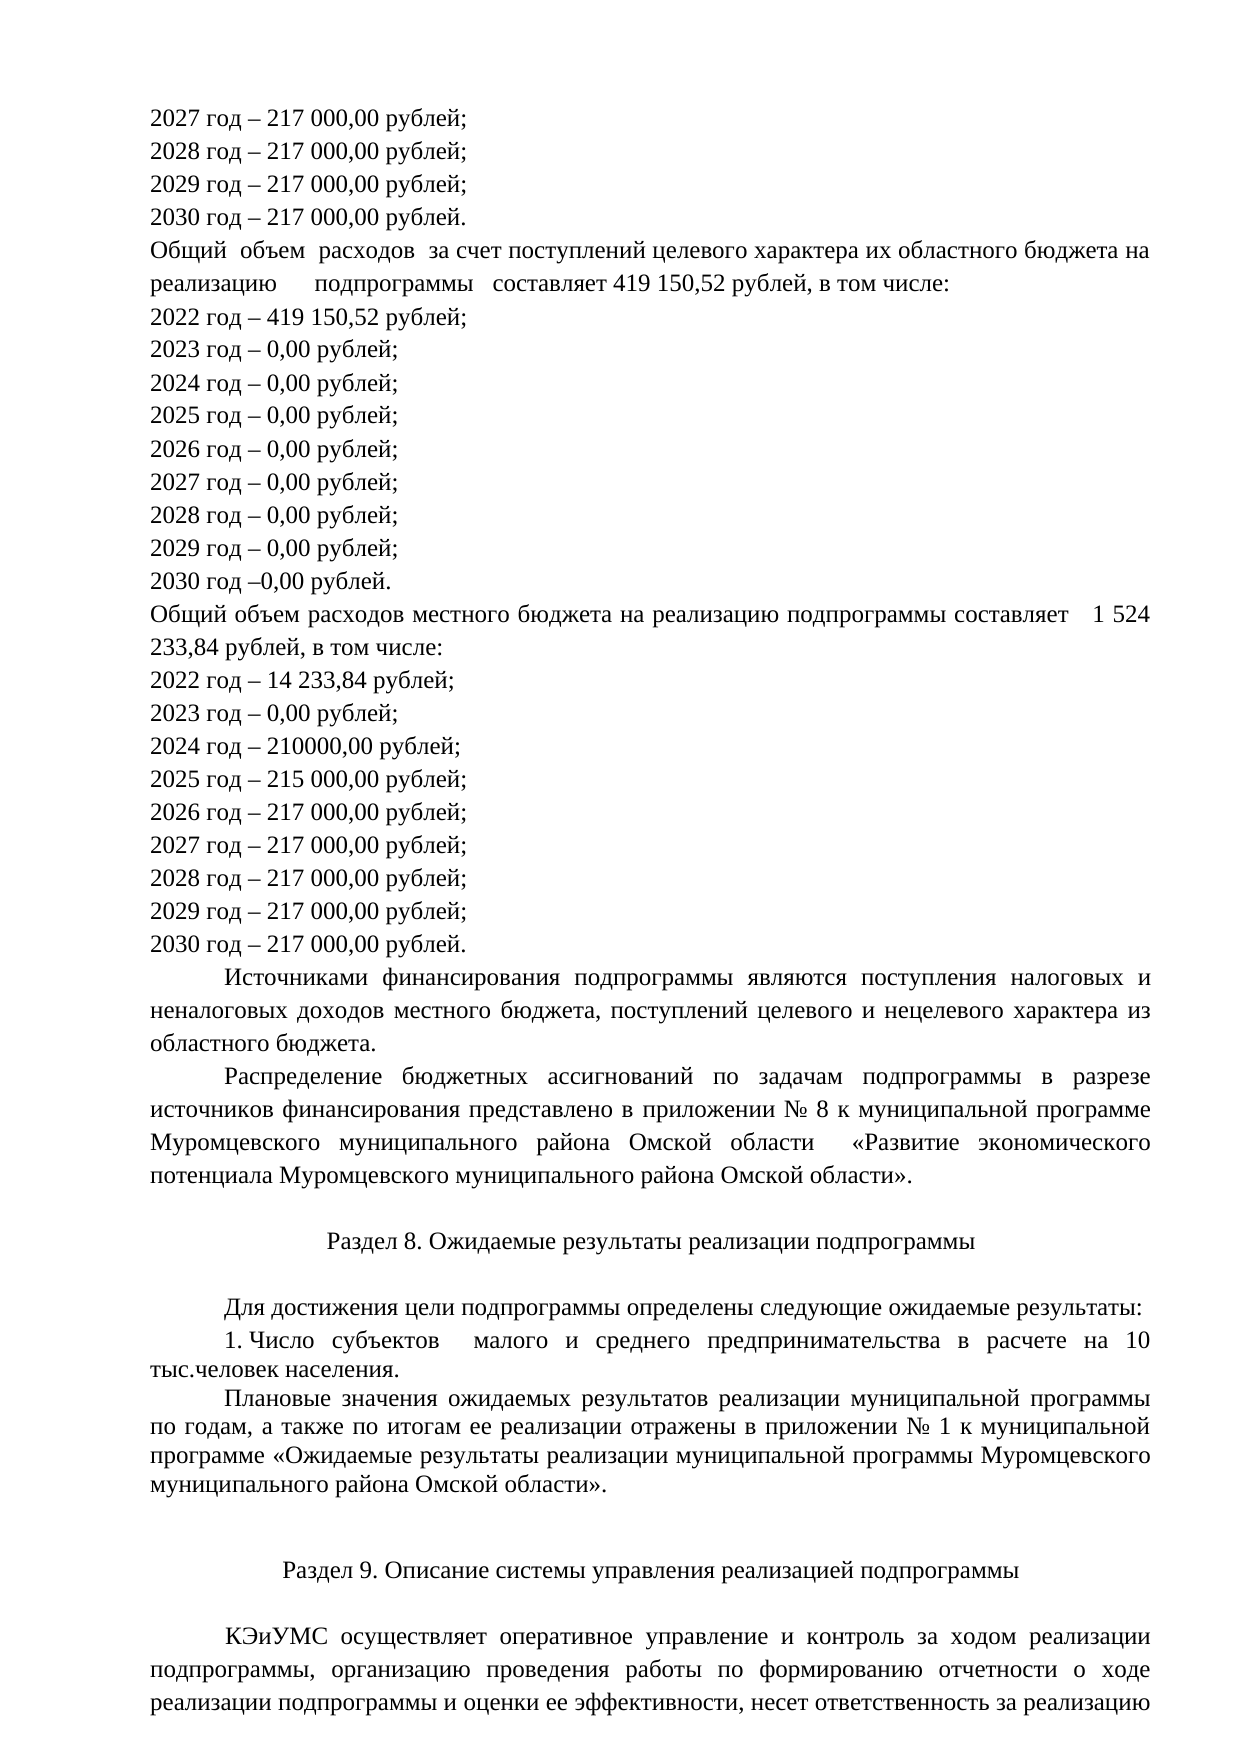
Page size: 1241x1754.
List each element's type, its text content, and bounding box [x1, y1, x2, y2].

text 2030 год – 217 000,00 рублей. [150, 929, 1152, 958]
text 2029 год – 217 000,00 рублей; [150, 169, 1152, 198]
text 2029 год – 217 000,00 рублей; [150, 896, 1152, 925]
text 2029 год – 0,00 рублей; [150, 533, 1152, 561]
text 2028 год – 217 000,00 рублей; [150, 863, 1152, 892]
text Источниками финансирования подпрограммы являются поступления налоговых и неналоговых доходов местного бюджета, поступлений целевого и нецелевого характера из областного бюджета. [150, 962, 1152, 1057]
text 2030 год –0,00 рублей. [150, 566, 1152, 594]
text 2024 год – 0,00 рублей; [150, 368, 1152, 396]
text Раздел 8. Ожидаемые результаты реализации подпрограммы [150, 1226, 1152, 1255]
text 2022 год – 419 150,52 рублей; [150, 302, 1152, 330]
text Общий объем расходов местного бюджета на реализацию подпрограммы составляет 1 524 233,84 рублей, в том числе: [150, 599, 1152, 661]
text 1. Число субъектов малого и среднего предпринимательства в расчете на 10 тыс.человек населения. [150, 1325, 1152, 1383]
text Общий объем расходов за счет поступлений целевого характера их областного бюджета на реализацию подпрограммы составляет 419 150,52 рублей, в том числе: [150, 236, 1152, 297]
text 2026 год – 217 000,00 рублей; [150, 797, 1152, 826]
text 2028 год – 217 000,00 рублей; [150, 136, 1152, 165]
text 2027 год – 0,00 рублей; [150, 467, 1152, 495]
text 2027 год – 217 000,00 рублей; [150, 830, 1152, 859]
text 2027 год – 217 000,00 рублей; [150, 103, 1152, 132]
text 2023 год – 0,00 рублей; [150, 334, 1152, 363]
text 2025 год – 0,00 рублей; [150, 401, 1152, 429]
text Плановые значения ожидаемых результатов реализации муниципальной программы по годам, а также по итогам ее реализации отражены в приложении № 1 к муниципальной программе «Ожидаемые результаты реализации муниципальной программы Муромцевского муниципального района Омской области». [150, 1383, 1152, 1498]
text 2026 год – 0,00 рублей; [150, 434, 1152, 462]
text 2023 год – 0,00 рублей; [150, 698, 1152, 727]
text 2024 год – 210000,00 рублей; [150, 731, 1152, 759]
text Для достижения цели подпрограммы определены следующие ожидаемые результаты: [150, 1292, 1152, 1321]
text Распределение бюджетных ассигнований по задачам подпрограммы в разрезе источников финансирования представлено в приложении № 8 к муниципальной программе Муромцевского муниципального района Омской области «Развитие экономического потенциала Муромцевского муниципального района Омской области». [150, 1061, 1152, 1189]
text 2025 год – 215 000,00 рублей; [150, 764, 1152, 793]
text 2030 год – 217 000,00 рублей. [150, 202, 1152, 231]
text 2028 год – 0,00 рублей; [150, 500, 1152, 528]
text 2022 год – 14 233,84 рублей; [150, 665, 1152, 693]
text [150, 1621, 1152, 1716]
text Раздел 9. Описание системы управления реализацией подпрограммы [150, 1555, 1152, 1584]
